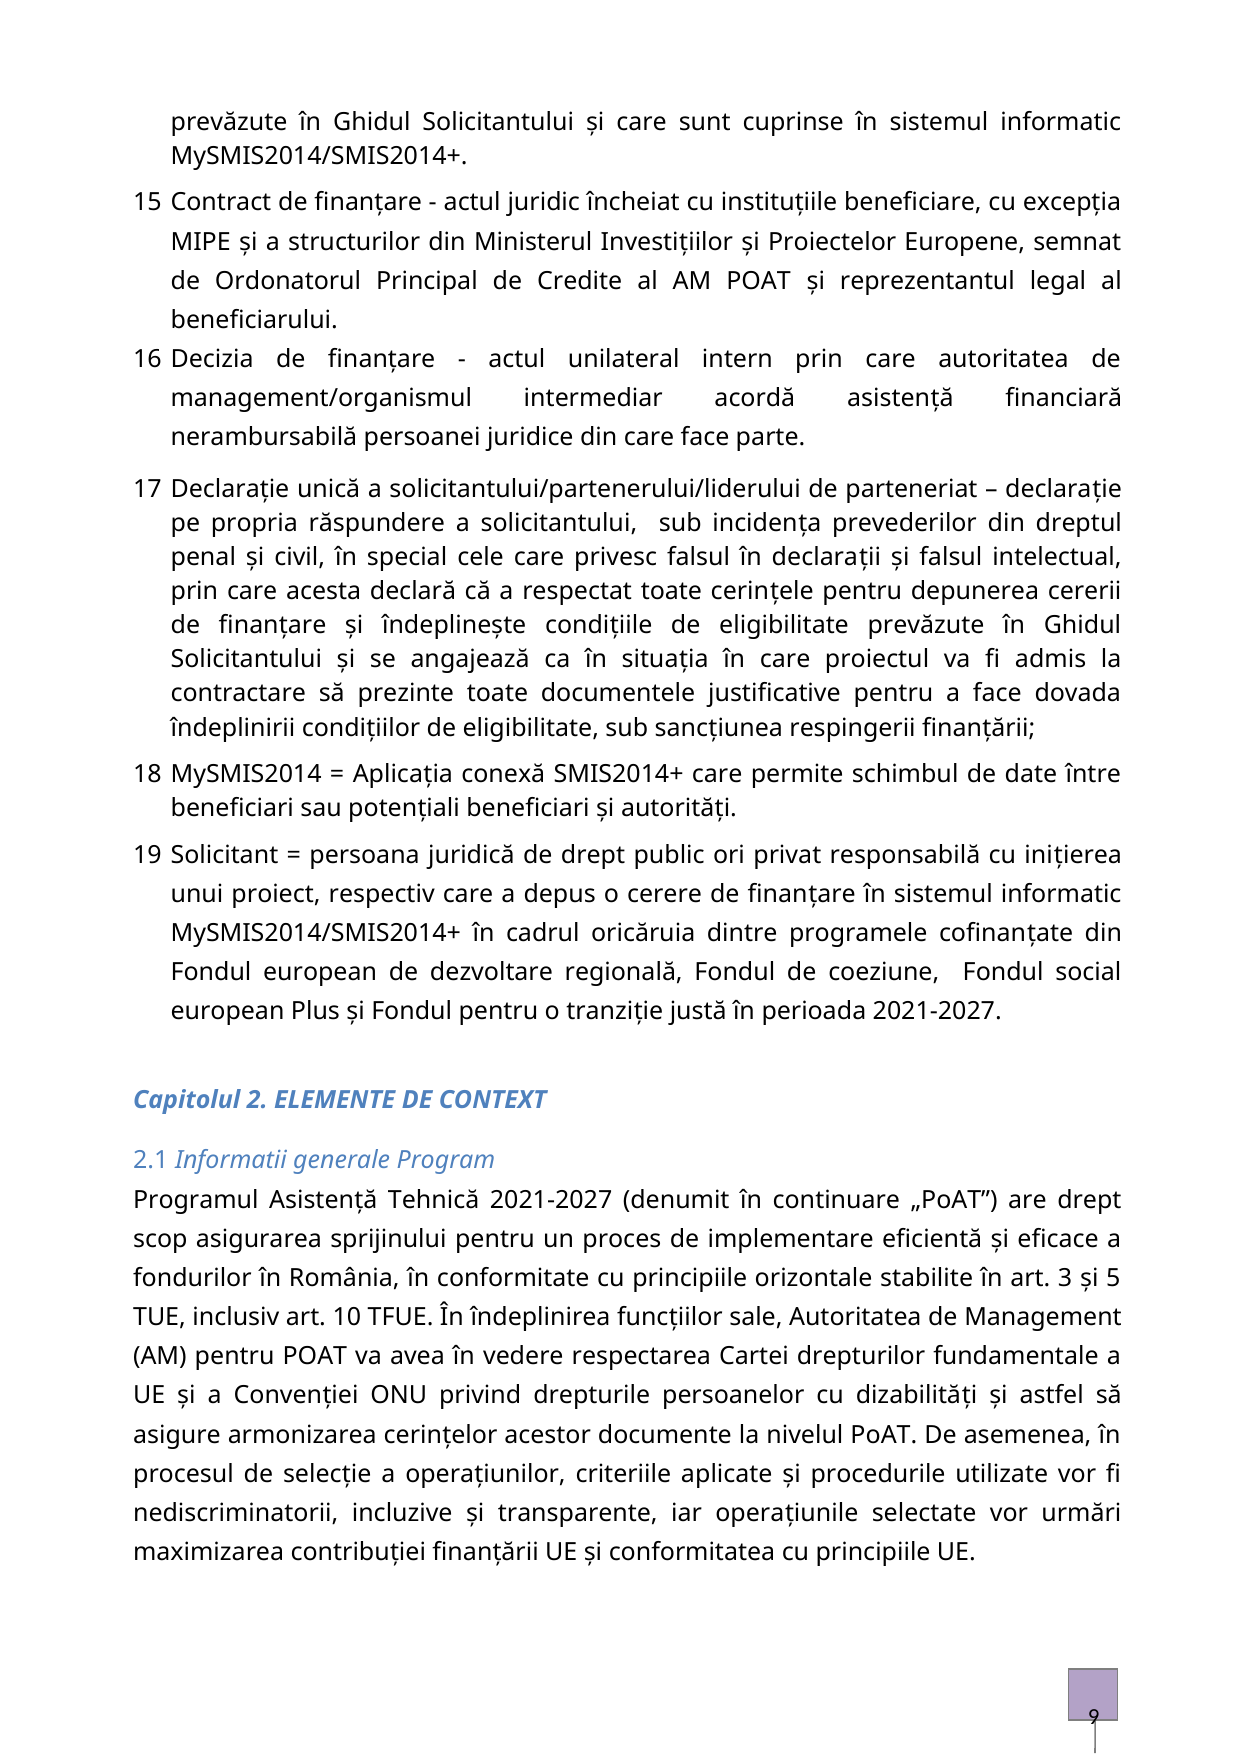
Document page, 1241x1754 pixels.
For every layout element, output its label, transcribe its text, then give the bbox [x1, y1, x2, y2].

subtitle Capitolul 2. ELEMENTE DE CONTEXT [133, 1082, 1122, 1116]
list Contract de finanţare - actul juridic încheiat cu instituţiile beneficiare, cu excepţia MIPE şi a structurilor din Ministerul Investițiilor și Proiectelor Europene, semnat de Ordonatorul Principal de Credite al AM POAT şi reprezentantul legal al beneficiarului. [133, 184, 1122, 336]
list Decizia de finanţare - actul unilateral intern prin care autoritatea de management/organismul intermediar acordă asistență financiară nerambursabilă persoanei juridice din care face parte. [133, 341, 1122, 453]
text Programul Asistență Tehnică 2021-2027 (denumit în continuare „PoAT”) are drept scop asigurarea sprijinului pentru un proces de implementare eficientă și eficace a fondurilor în România, în conformitate cu principiile orizontale stabilite în art. 3 și 5 TUE, inclusiv art. 10 TFUE. În îndeplinirea funcțiilor sale, Autoritatea de Management (AM) pentru POAT va avea în vedere respectarea Cartei drepturilor fundamentale a UE și a Convenției ONU privind drepturile persoanelor cu dizabilități și astfel să asigure armonizarea cerințelor acestor documente la nivelul PoAT. De asemenea, în procesul de selecție a operațiunilor, criteriile aplicate și procedurile utilizate vor fi nediscriminatorii, incluzive și transparente, iar operațiunile selectate vor urmări maximizarea contribuției finanțării UE și conformitatea cu principiile UE. [133, 1181, 1122, 1568]
list Solicitant = persoana juridică de drept public ori privat responsabilă cu inițierea unui proiect, respectiv care a depus o cerere de finanțare în sistemul informatic MySMIS2014/SMIS2014+ în cadrul oricăruia dintre programele cofinanțate din Fondul european de dezvoltare regională, Fondul de coeziune, Fondul social european Plus și Fondul pentru o tranziție justă în perioada 2021-2027. [133, 836, 1122, 1027]
list Declarație unică a solicitantului/partenerului/liderului de parteneriat – declarație pe propria răspundere a solicitantului, sub incidența prevederilor din dreptul penal și civil, în special cele care privesc falsul în declarații și falsul intelectual, prin care acesta declară că a respectat toate cerințele pentru depunerea cererii de finanțare și îndeplinește condițiile de eligibilitate prevăzute în Ghidul Solicitantului și se angajează ca în situația în care proiectul va fi admis la contractare să prezinte toate documentele justificative pentru a face dovada îndeplinirii condițiilor de eligibilitate, sub sancțiunea respingerii finanțării; [133, 471, 1122, 743]
subtitle 2.1 Informatii generale Program [133, 1142, 1122, 1176]
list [133, 103, 1122, 172]
list MySMIS2014 = Aplicația conexă SMIS2014+ care permite schimbul de date între beneficiari sau potențiali beneficiari și autorități. [133, 756, 1122, 824]
